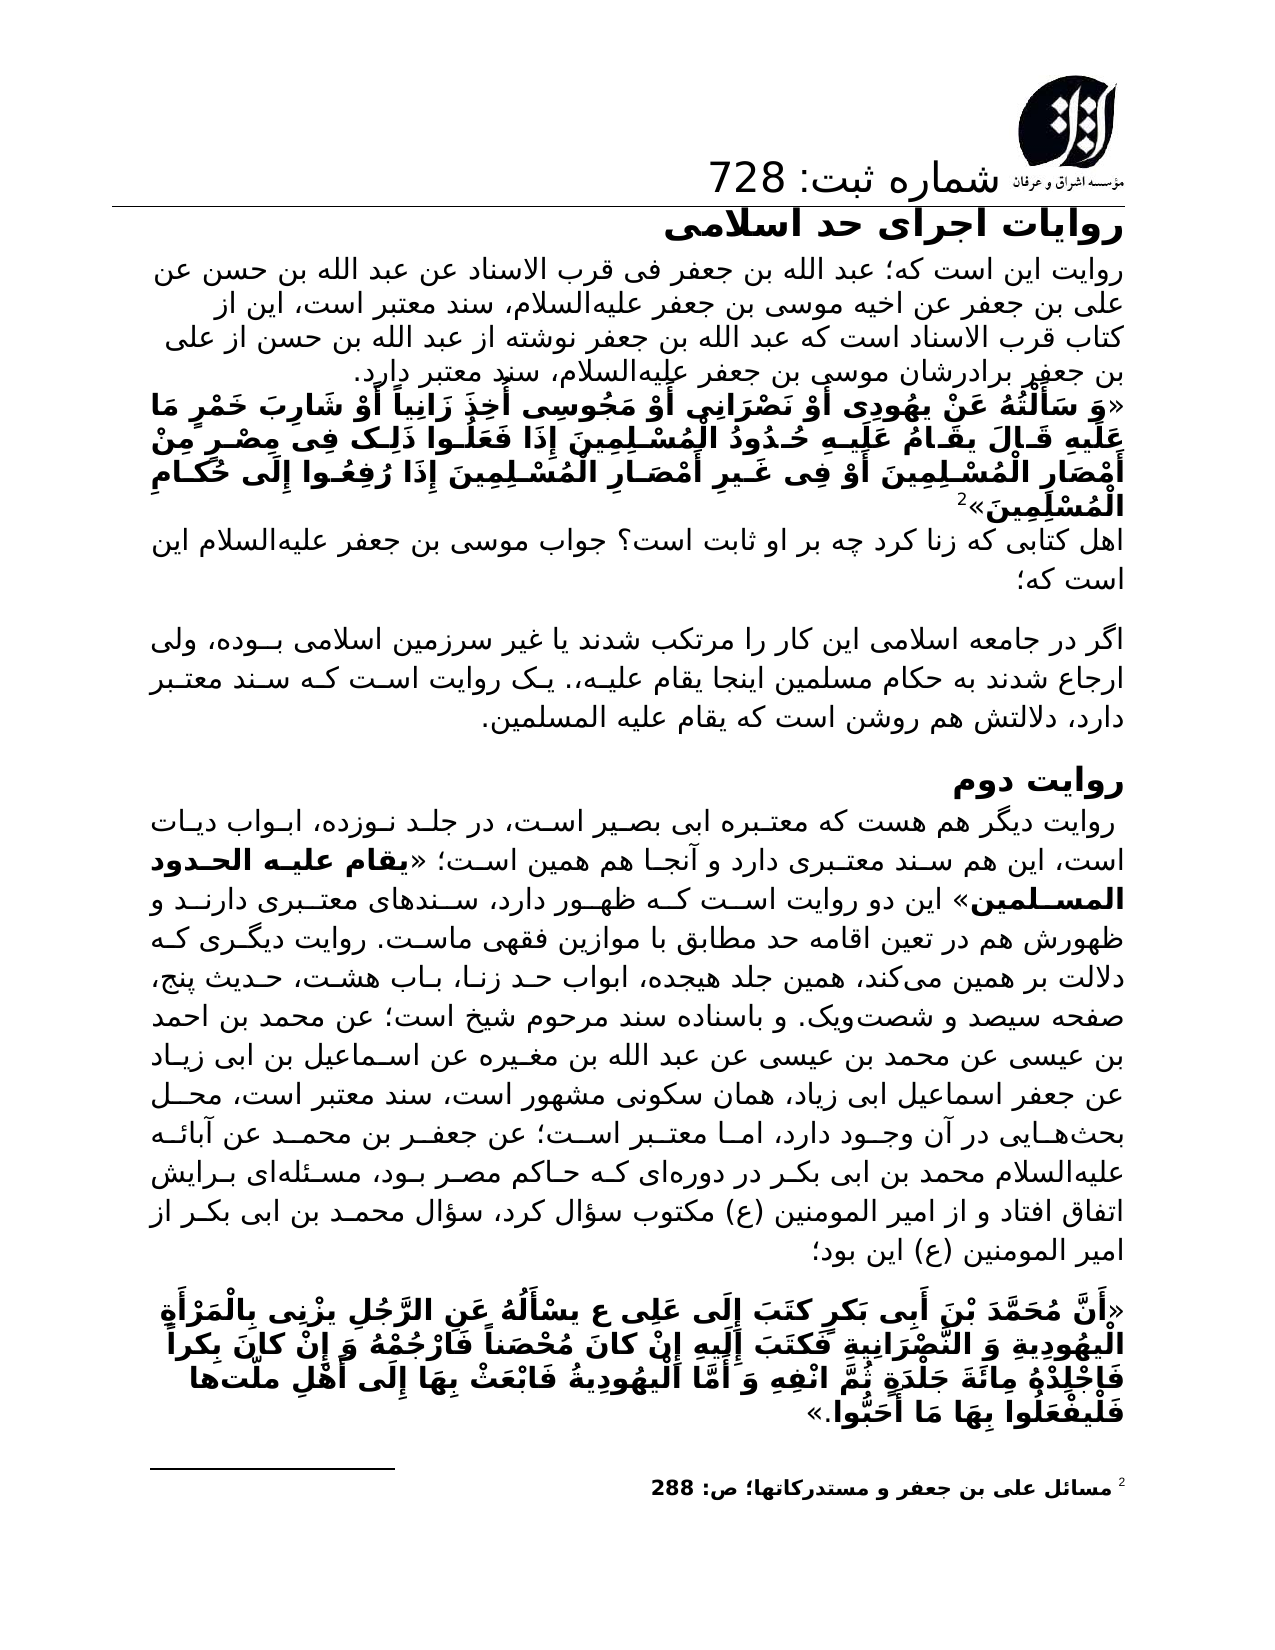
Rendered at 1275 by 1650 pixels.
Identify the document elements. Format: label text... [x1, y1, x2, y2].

text «أَنَّ مُحَمَّدَ بْنَ أَبِی بَکرٍ کتَبَ إِلَی عَلِی ع یسْأَلُهُ عَنِ الرَّجُلِ یزْنِی بِالْمَرْأَةِ الْیهُودِیةِ وَ النَّصْرَانِیةِ فَکتَبَ إِلَیهِ إِنْ کانَ مُحْصَناً فَارْجُمْهُ وَ إِنْ کانَ بِکراً فَاجْلِدْهُ مِائَةَ جَلْدَةٍ ثُمَّ انْفِهِ وَ أَمَّا الْیهُودِیةُ فَابْعَثْ بِهَا إِلَی أَهْلِ ملّت‌ها فَلْیفْعَلُوا بِهَا مَا أَحَبُّوا.» [150, 1293, 1125, 1429]
text «وَ سَأَلْتُهُ عَنْ یهُودِی أَوْ نَصْرَانِی أَوْ مَجُوسِی أُخِذَ زَانِیاً أَوْ شَارِبَ خَمْرٍ مَا عَلَیهِ قَالَ یقَامُ عَلَیهِ حُدُودُ الْمُسْلِمِینَ إِذَا فَعَلُوا ذَلِک فِی مِصْرٍ مِنْ أَمْصَارِ الْمُسْلِمِینَ أَوْ فِی غَیرِ أَمْصَارِ الْمُسْلِمِینَ إِذَا رُفِعُوا إِلَی حُکامِ الْمُسْلِمِینَ» [150, 388, 1125, 524]
picture [1009, 75, 1125, 192]
subtitle روایت دوم [150, 760, 1125, 799]
subtitle روایات اجرای حد اسلامی [150, 202, 1125, 246]
text روایت دیگر هم هست که معتبره ابی بصیر است، در جلد نوزده، ابواب دیات است، این هم سند معتبری دارد و آنجا هم همین است؛ «یقام علیه الحدود المسلمین» این دو روایت است که ظهور دارد، سندهای معتبری دارند و ظهورش هم در تعین اقامه حد مطابق با موازین فقهی ماست. روایت دیگری که دلالت بر همین می‌کند، همین جلد هیجده، ابواب حد زنا، باب هشت، حدیث پنج، صفحه سیصد و شصت‌ویک. و باسناده سند مرحوم شیخ است؛ عن محمد بن احمد بن عیسی عن محمد بن عیسی عن عبد الله بن مغیره عن اسماعیل بن ابی زیاد عن جعفر اسماعیل ابی زیاد، همان سکونی مشهور است، سند معتبر است، محل بحث‌هایی در آن وجود دارد، اما معتبر است؛ عن جعفر بن محمد عن آبائه علیه‌السلام محمد بن ابی بکر در دوره‌ای که حاکم مصر بود، مسئله‌ای برایش اتفاق افتاد و از امیر المومنین (ع) مکتوب سؤال کرد، سؤال محمد بن ابی بکر از امیر المومنین (ع) این بود؛ [150, 805, 1125, 1267]
text اگر در جامعه اسلامی این کار را مرتکب شدند یا غیر سرزمین اسلامی بوده، ولی ارجاع شدند به حکام مسلمین اینجا یقام علیه،. یک روایت است که سند معتبر دارد، دلالتش هم روشن است که یقام علیه المسلمین. [150, 622, 1125, 734]
text اهل کتابی که زنا کرد چه بر او ثابت است؟ جواب موسی بن جعفر علیه‌السلام این است که؛ [150, 524, 1125, 597]
text روایت این است که؛ عبد الله بن جعفر فی قرب الاسناد عن عبد الله بن حسن عن علی بن جعفر عن اخیه موسی بن جعفر علیه‌السلام، سند معتبر است، این از کتاب قرب الاسناد است که عبد الله بن جعفر نوشته از عبد الله بن حسن از علی بن جعفر برادرشان موسی بن جعفر علیه‌السلام، سند معتبر دارد. [150, 252, 1125, 388]
